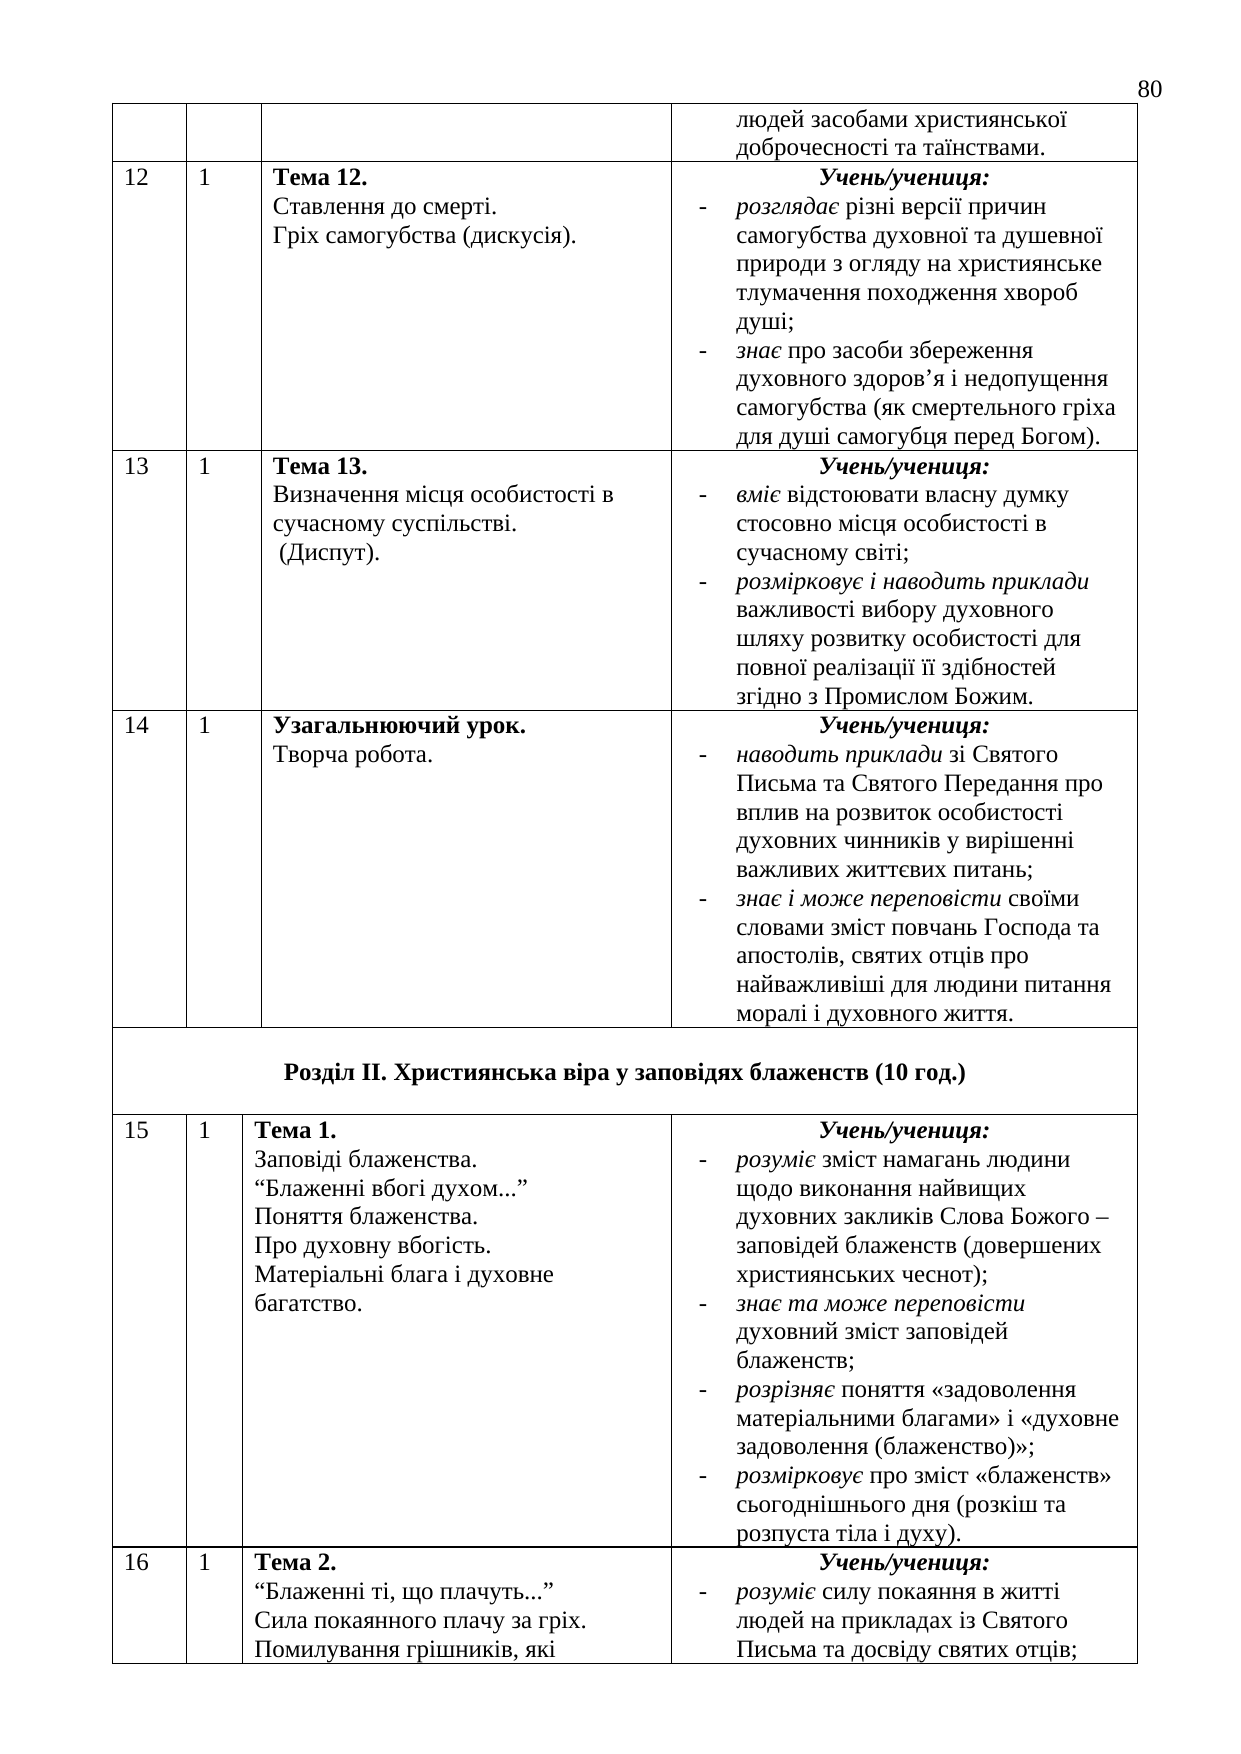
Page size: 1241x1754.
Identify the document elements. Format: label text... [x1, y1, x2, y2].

table_cell 15 [113, 1115, 186, 1546]
table_cell Розділ ІІ. Християнська віра у заповідях блаженств (10 год.) [113, 1028, 1137, 1114]
table_cell Узагальнюючий урок. Творча робота. [262, 711, 671, 1027]
table_cell 1 [187, 451, 261, 709]
table_cell Тема 12. Ставлення до смерті. Гріх самогубства (дискусія). [262, 162, 671, 450]
table_cell 14 [113, 711, 186, 1027]
table_cell 1 [187, 1115, 242, 1546]
table_cell 11 [113, 104, 186, 161]
table_cell 1 [187, 711, 261, 1027]
table_cell 1 [187, 1548, 242, 1662]
table_cell Учень/учениця: розуміє зміст намагань людини щодо виконання найвищих духовних закликів Слова Божого – заповідей блаженств (довершених християнських чеснот); знає та може переповісти духовний зміст заповідей блаженств; розрізняє поняття «задоволення матеріальними благами» і «духовне задоволення (блаженство)»; розмірковує про зміст «блаженств» сьогоднішнього дня (розкіш та розпуста тіла і духу). [672, 1115, 1137, 1546]
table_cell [243, 1548, 671, 1662]
table_cell 1 [187, 104, 261, 161]
table_cell 1 [187, 162, 261, 450]
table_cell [672, 1548, 1137, 1662]
table_cell Тема 1. Заповіді блаженства. “Блаженні вбогі духом...” Поняття блаженства. Про духовну вбогість. Матеріальні блага і духовне багатство. [243, 1115, 671, 1546]
table_cell 13 [113, 451, 186, 709]
table_cell 16 [113, 1548, 186, 1662]
table_cell Учень/учениця: наводить приклади зі Святого Письма та Святого Передання про вплив на розвиток особистості духовних чинників у вирішенні важливих життєвих питань; знає і може переповісти своїми словами зміст повчань Господа та апостолів, святих отців про найважливіші для людини питання моралі і духовного життя. [672, 711, 1137, 1027]
table_cell Учень/учениця: вміє відстоювати власну думку стосовно місця особистості в сучасному світі; розмірковує і наводить приклади важливості вибору духовного шляху розвитку особистості для повної реалізації її здібностей згідно з Промислом Божим. [672, 451, 1137, 709]
table_cell Тема 13. Визначення місця особистості в сучасному суспільстві. (Диспут). [262, 451, 671, 709]
table_cell Учень/учениця: розглядає різні версії причин самогубства духовної та душевної природи з огляду на християнське тлумачення походження хвороб душі; знає про засоби збереження духовного здоров’я і недопущення самогубства (як смертельного гріха для душі самогубця перед Богом). [672, 162, 1137, 450]
table_cell 12 [113, 162, 186, 450]
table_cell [262, 104, 671, 161]
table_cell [672, 104, 1137, 161]
